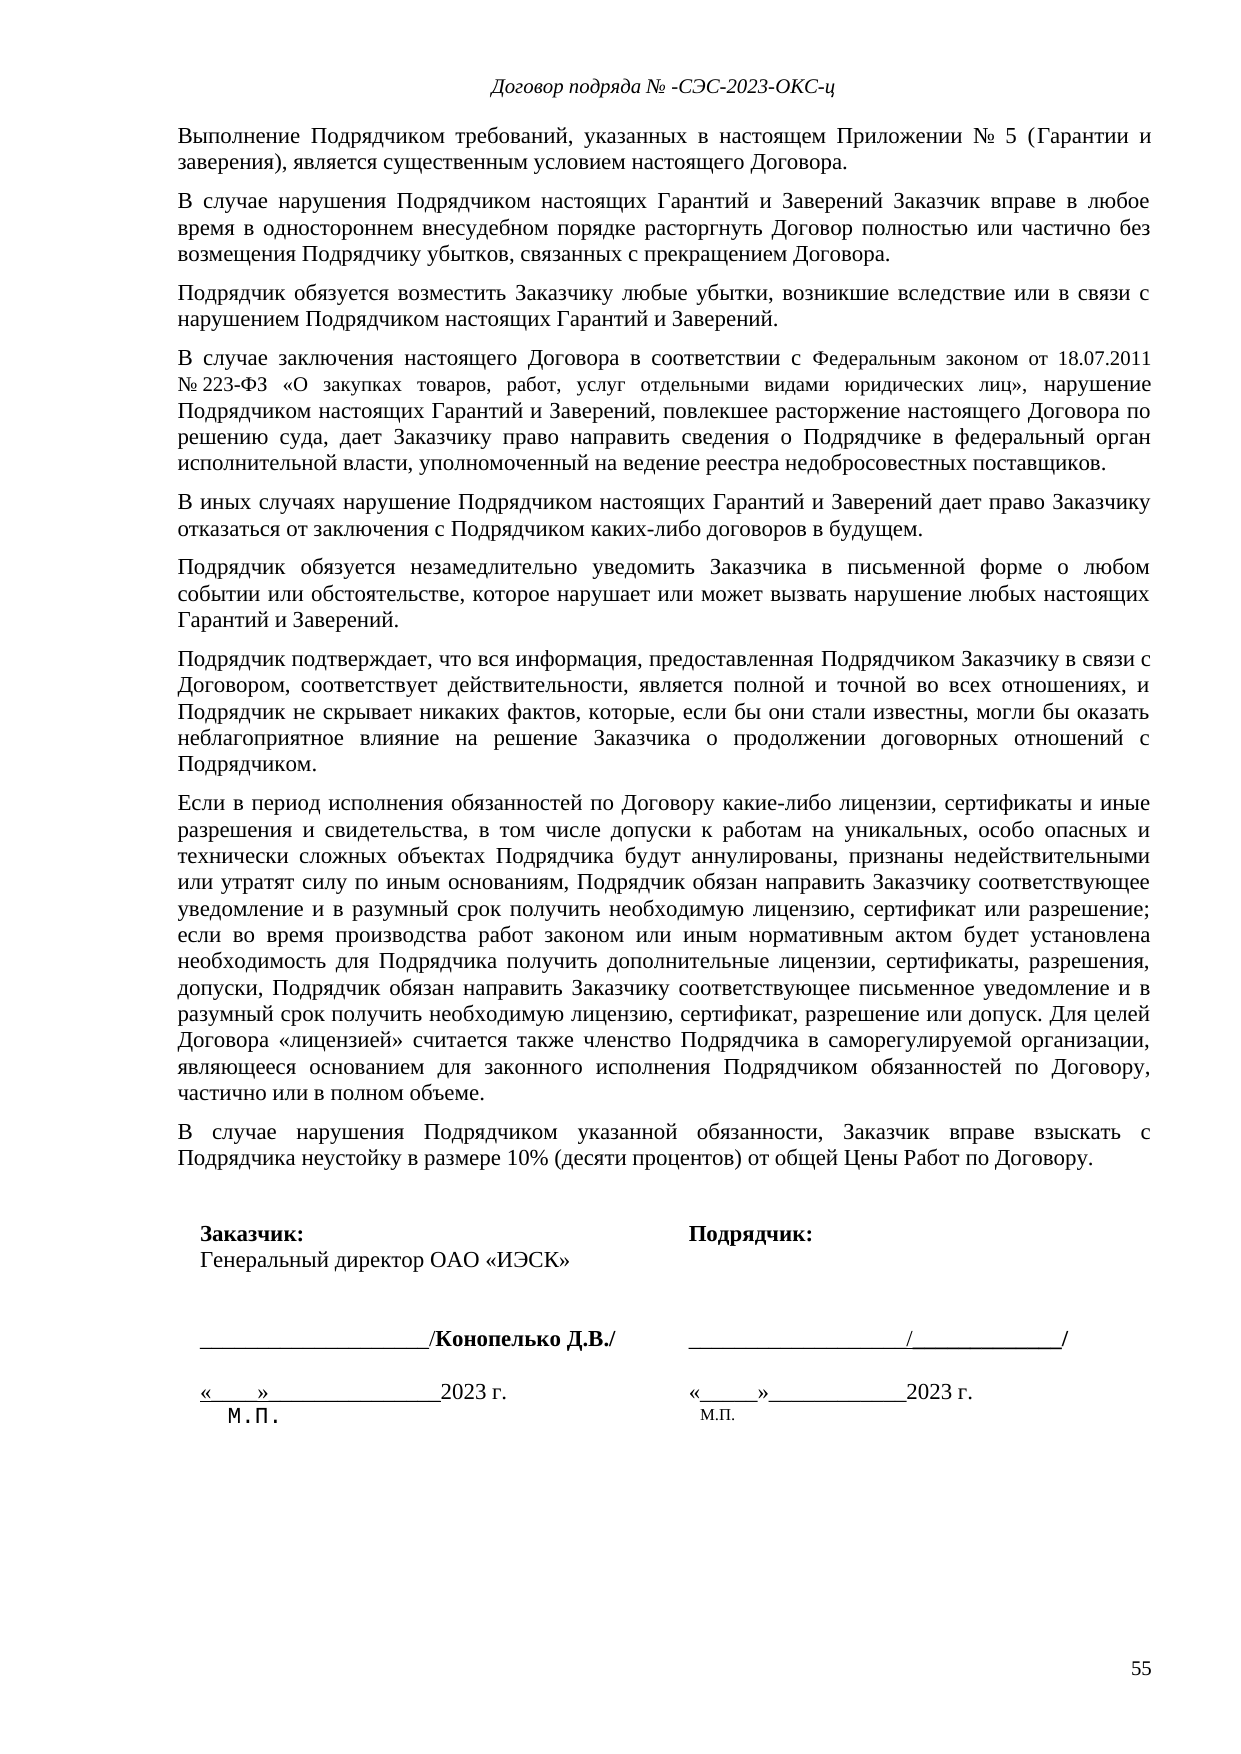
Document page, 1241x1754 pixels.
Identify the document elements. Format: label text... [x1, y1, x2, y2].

text В иных случаях нарушение Подрядчиком настоящих Гарантий и Заверений дает право Заказчику отказаться от заключения с Подрядчиком каких-либо договоров в будущем. [177, 488, 1152, 541]
table_header Заказчик: Генеральный директор ОАО «ИЭСК» ____________________/Конопелько Д.В./ «____»_______________2023 г. М.П. [189, 1220, 677, 1430]
text Подрядчик подтверждает, что вся информация, предоставленная Подрядчиком Заказчику в связи с Договором, соответствует действительности, является полной и точной во всех отношениях, и Подрядчик не скрывает никаких фактов, которые, если бы они стали известны, могли бы оказать неблагоприятное влияние на решение Заказчика о продолжении договорных отношений с Подрядчиком. [177, 645, 1152, 777]
text В случае заключения настоящего Договора в соответствии с Федеральным законом от 18.07.2011 № 223-ФЗ «О закупках товаров, работ, услуг отдельными видами юридических лиц», нарушение Подрядчиком настоящих Гарантий и Заверений, повлекшее расторжение настоящего Договора по решению суда, дает Заказчику право направить сведения о Подрядчике в федеральный орган исполнительной власти, уполномоченный на ведение реестра недобросовестных поставщиков. [177, 344, 1152, 476]
text Подрядчик обязуется незамедлительно уведомить Заказчика в письменной форме о любом событии или обстоятельстве, которое нарушает или может вызвать нарушение любых настоящих Гарантий и Заверений. [177, 553, 1152, 632]
text Выполнение Подрядчиком требований, указанных в настоящем Приложении № 5 (Гарантии и заверения), является существенным условием настоящего Договора. [177, 122, 1152, 175]
text В случае нарушения Подрядчиком настоящих Гарантий и Заверений Заказчик вправе в любое время в одностороннем внесудебном порядке расторгнуть Договор полностью или частично без возмещения Подрядчику убытков, связанных с прекращением Договора. [177, 187, 1152, 266]
text В случае нарушения Подрядчиком указанной обязанности, Заказчик вправе взыскать с Подрядчика неустойку в размере 10% (десяти процентов) от общей Цены Работ по Договору. [177, 1118, 1152, 1171]
text Подрядчик обязуется возместить Заказчику любые убытки, возникшие вследствие или в связи с нарушением Подрядчиком настоящих Гарантий и Заверений. [177, 279, 1152, 331]
table_header Подрядчик: ___________________/_____________/ «_____»____________2023 г. М.П. [677, 1220, 1163, 1430]
text Если в период исполнения обязанностей по Договору какие-либо лицензии, сертификаты и иные разрешения и свидетельства, в том числе допуски к работам на уникальных, особо опасных и технически сложных объектах Подрядчика будут аннулированы, признаны недействительными или утратят силу по иным основаниям, Подрядчик обязан направить Заказчику соответствующее уведомление и в разумный срок получить необходимую лицензию, сертификат или разрешение; если во время производства работ законом или иным нормативным актом будет установлена необходимость для Подрядчика получить дополнительные лицензии, сертификаты, разрешения, допуски, Подрядчик обязан направить Заказчику соответствующее письменное уведомление и в разумный срок получить необходимую лицензию, сертификат, разрешение или допуск. Для целей Договора «лицензией» считается также членство Подрядчика в саморегулируемой организации, являющееся основанием для законного исполнения Подрядчиком обязанностей по Договору, частично или в полном объеме. [177, 789, 1152, 1106]
